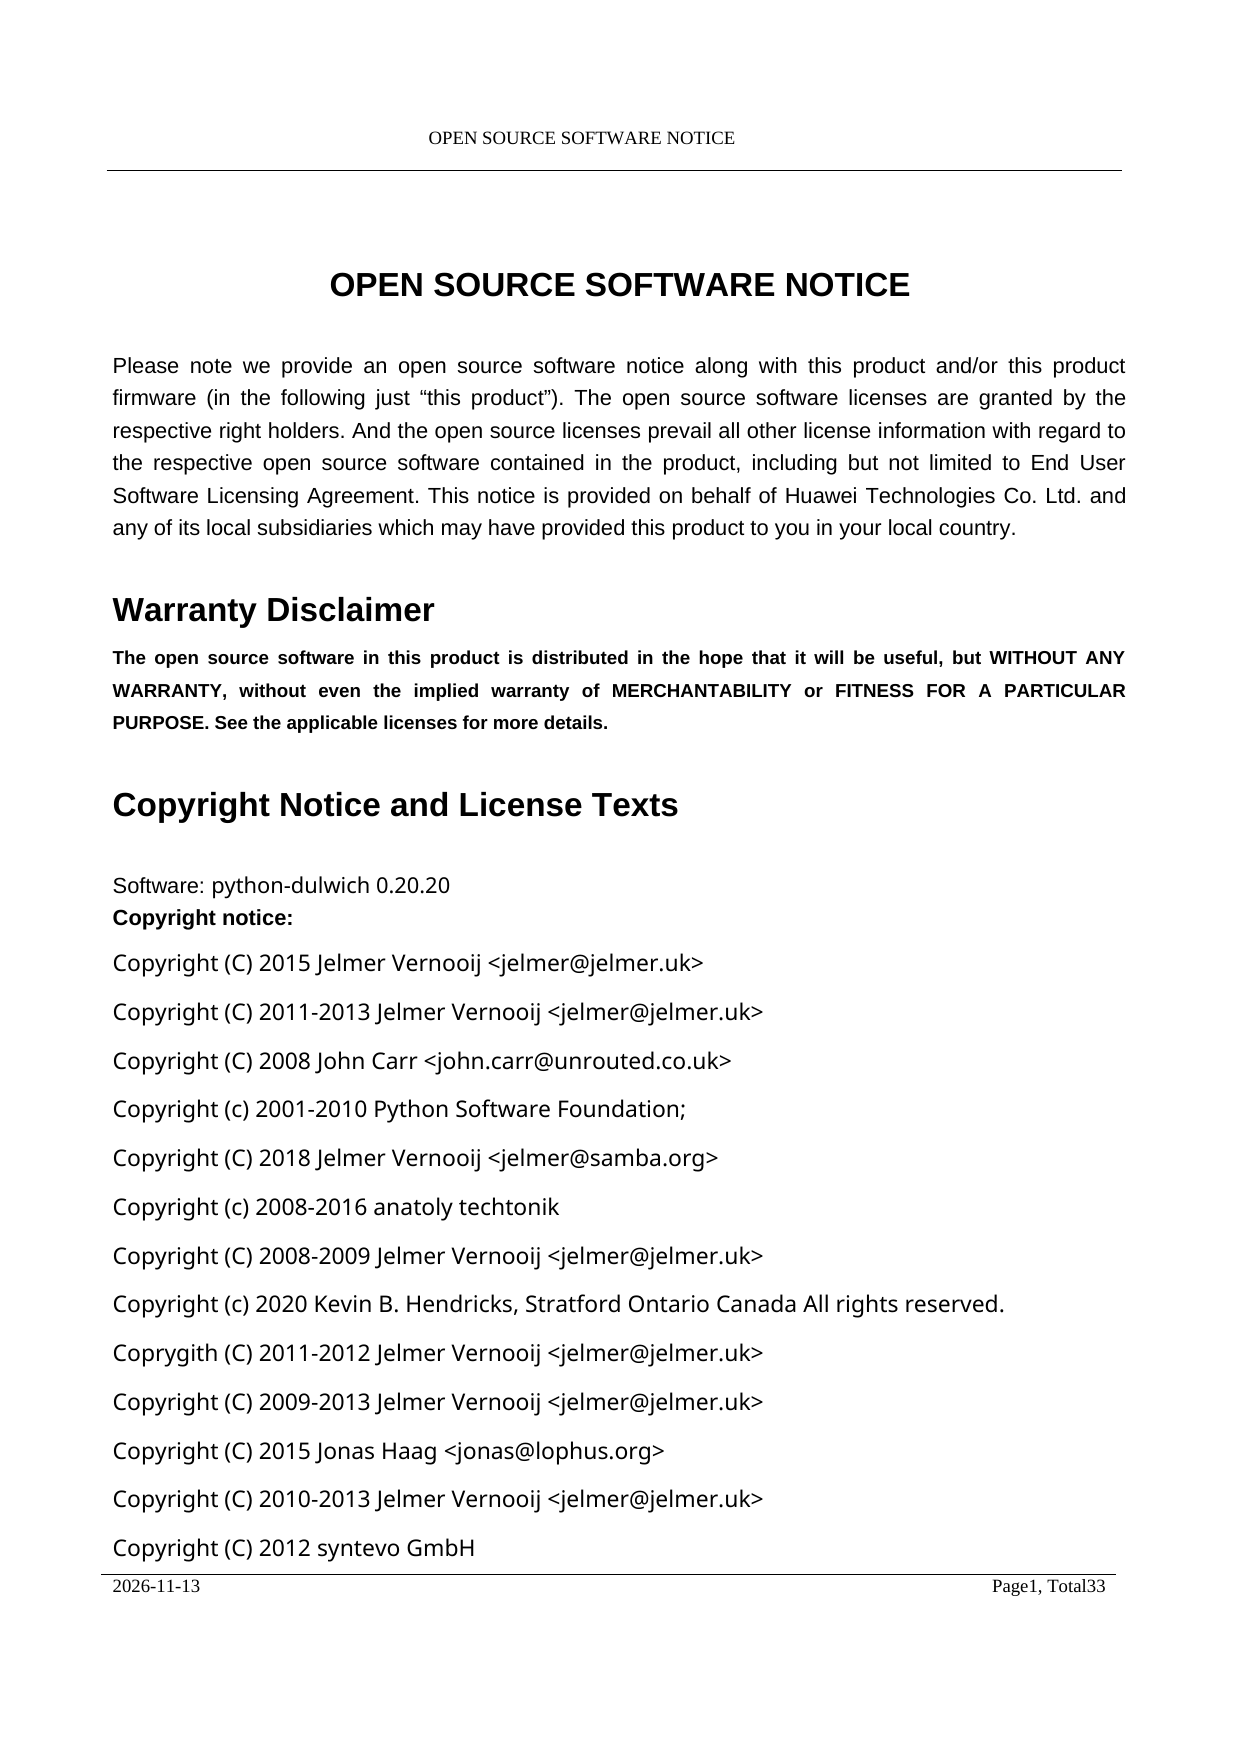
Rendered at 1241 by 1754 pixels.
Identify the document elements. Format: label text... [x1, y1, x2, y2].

text The open source software in this product is distributed in the hope that it will be useful, but WITHOUT ANY WARRANTY, without even the implied warranty of MERCHANTABILITY or FITNESS FOR A PARTICULAR PURPOSE. See the applicable licenses for more details. [112, 641, 1128, 739]
text Software: python-dulwich 0.20.20 [112, 869, 1128, 901]
text Copyright Notice and License Texts [112, 771, 1128, 836]
text OPEN SOURCE SOFTWARE NOTICE [112, 251, 1128, 316]
text Copyright notice: [112, 901, 1128, 934]
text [112, 947, 1128, 1564]
text Please note we provide an open source software notice along with this product and/or this product firmware (in the following just “this product”). The open source software licenses are granted by the respective right holders. And the open source licenses prevail all other license information with regard to the respective open source software contained in the product, including but not limited to End User Software Licensing Agreement. This notice is provided on behalf of Huawei Technologies Co. Ltd. and any of its local subsidiaries which may have provided this product to you in your local country. [112, 349, 1128, 544]
text Warranty Disclaimer [112, 576, 1128, 641]
